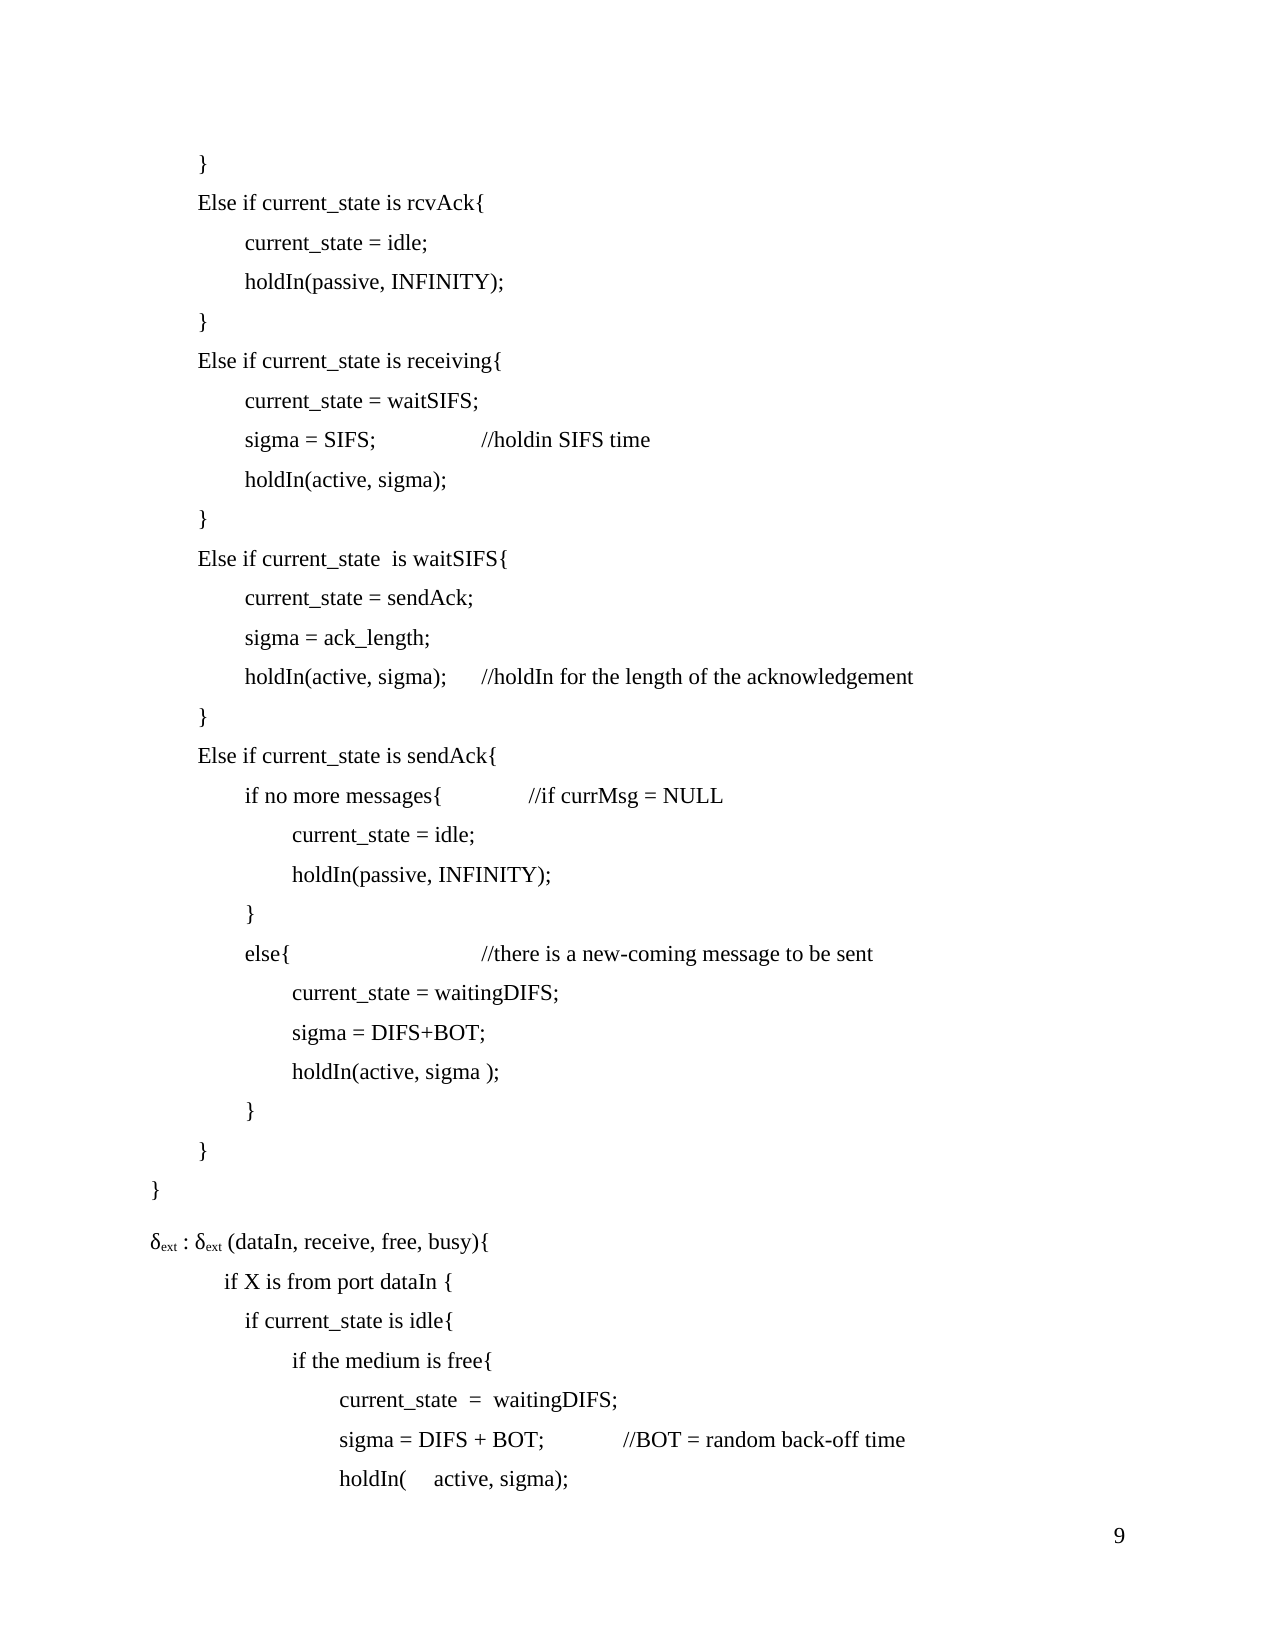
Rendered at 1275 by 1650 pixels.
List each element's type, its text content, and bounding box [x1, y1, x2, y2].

text current_state = idle; [150, 821, 1125, 847]
text } [150, 150, 1125, 176]
text } [150, 900, 1125, 926]
text if the medium is free{ [149, 1347, 1125, 1373]
text holdIn(passive, INFINITY); [150, 861, 1125, 887]
text } [150, 505, 1125, 532]
text holdIn(passive, INFINITY); [150, 268, 1125, 295]
text current_state = sendAck; [150, 584, 1125, 611]
text current_state = waitSIFS; [150, 387, 1125, 413]
text sigma = ack_length; [150, 624, 1125, 650]
text Else if current_state is receiving{ [150, 347, 1125, 374]
text current_state = waitingDIFS; [150, 979, 1125, 1005]
text Else if current_state is waitSIFS{ [150, 545, 1125, 571]
text if no more messages{ //if currMsg = NULL [150, 782, 1125, 808]
text sigma = SIFS; //holdin SIFS time [150, 426, 1125, 453]
text } [150, 1176, 1125, 1203]
text holdIn(active, sigma); [150, 466, 1125, 492]
text } [150, 1097, 1125, 1124]
text } [150, 308, 1125, 334]
text if X is from port dataIn { [224, 1268, 1125, 1294]
text holdIn(active, sigma ); [150, 1058, 1125, 1084]
text } [150, 1137, 1125, 1163]
text if current_state is idle{ [149, 1307, 1125, 1334]
text current_state = waitingDIFS; [149, 1386, 1125, 1413]
text Else if current_state is sendAck{ [150, 742, 1125, 768]
text Else if current_state is rcvAck{ [150, 189, 1125, 216]
text else{ //there is a new-coming message to be sent [150, 939, 1125, 966]
text current_state = idle; [150, 229, 1125, 255]
text } [150, 703, 1125, 729]
text sigma = DIFS + BOT; //BOT = random back-off time [149, 1426, 1125, 1452]
text holdIn( active, sigma); [149, 1465, 1125, 1492]
text δext : δext (dataIn, receive, free, busy){ [150, 1228, 1125, 1255]
text holdIn(active, sigma); //holdIn for the length of the acknowledgement [150, 663, 1125, 689]
text sigma = DIFS+BOT; [150, 1018, 1125, 1045]
